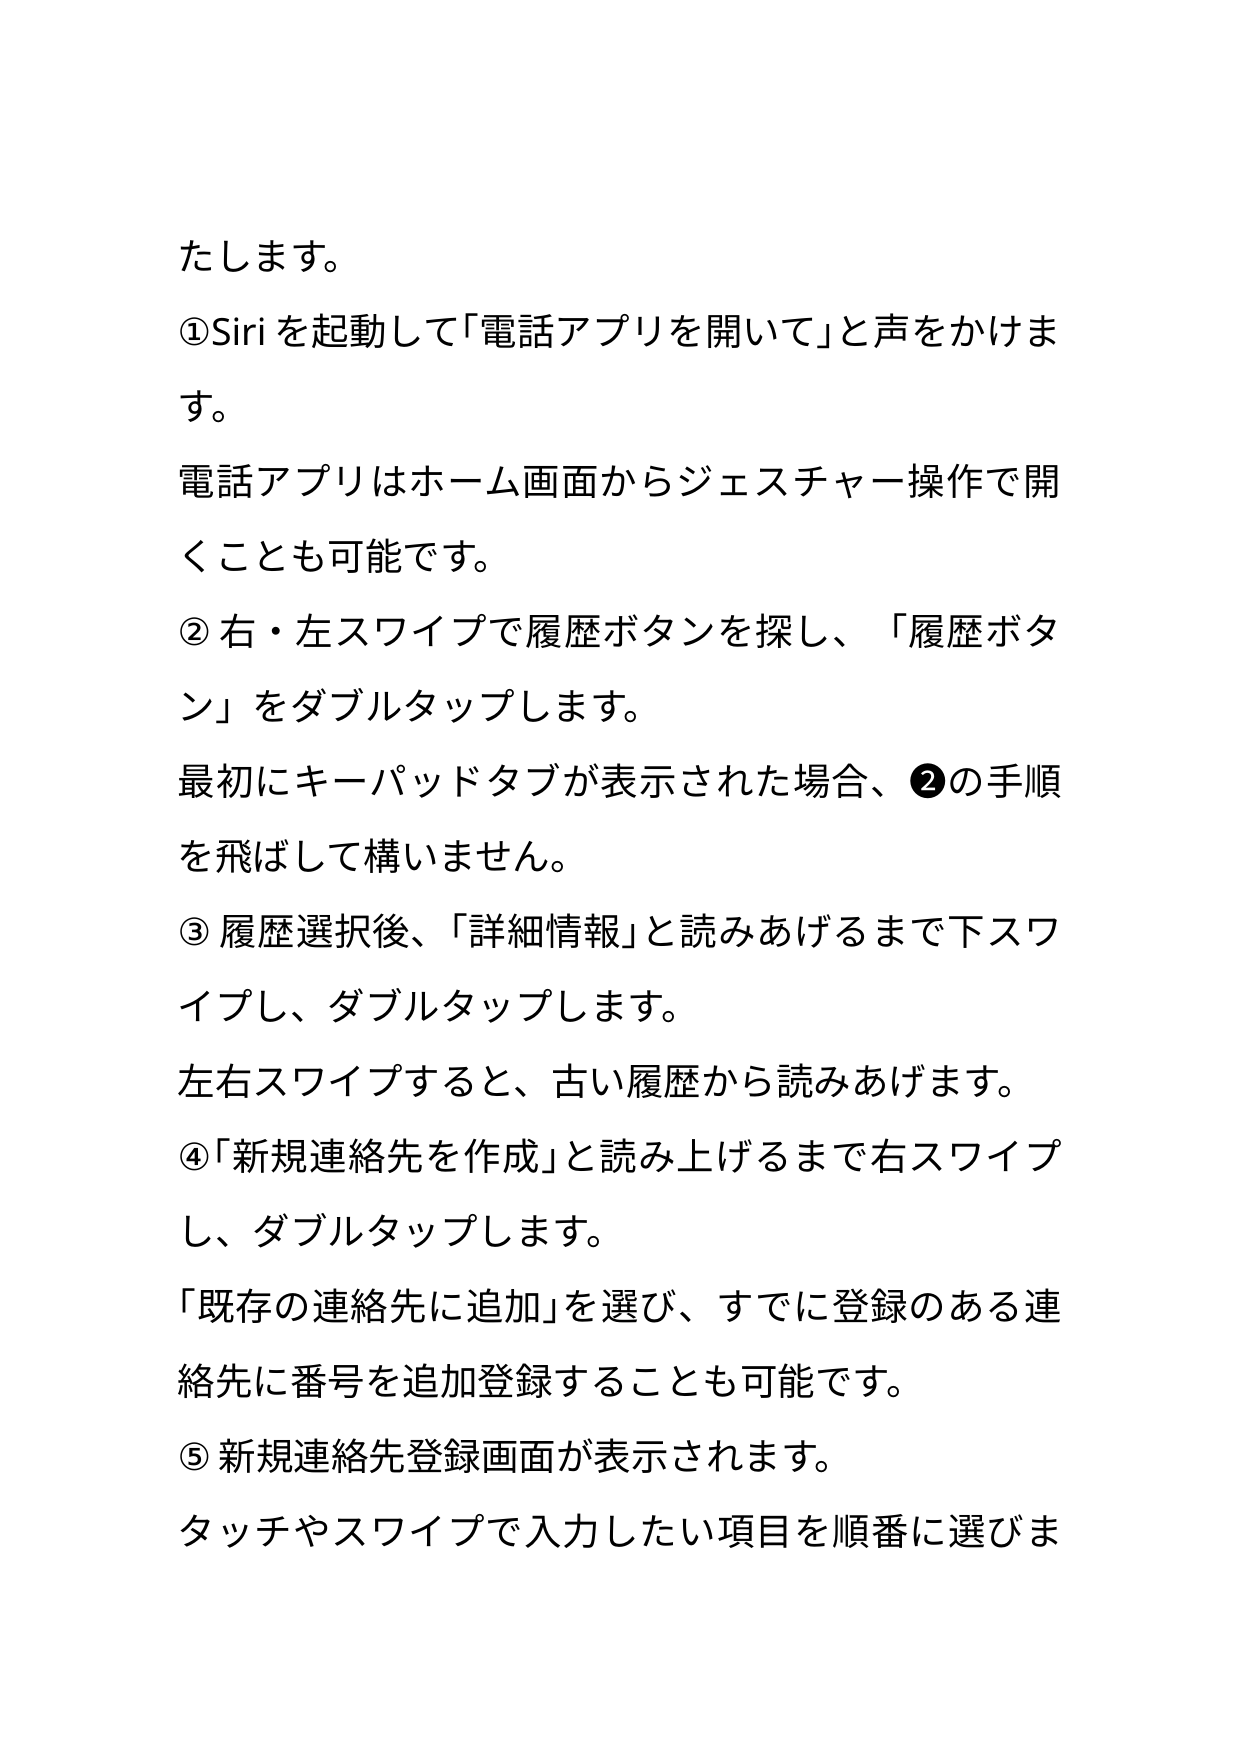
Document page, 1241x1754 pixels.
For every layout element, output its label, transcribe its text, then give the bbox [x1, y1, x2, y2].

text ｢既存の連絡先に追加｣を選び、すでに登録のある連絡先に番号を追加登録することも可能です。 [177, 1267, 1063, 1417]
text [177, 1492, 1063, 1567]
text 左右スワイプすると、古い履歴から読みあげます。 [177, 1042, 1063, 1117]
text ③履歴選択後、｢詳細情報｣と読みあげるまで下スワイプし、ダブルタップします。 [177, 892, 1063, 1042]
text ②右・左スワイプで履歴ボタンを探し、「履歴ボタン」をダブルタップします。 [177, 592, 1063, 742]
text ①Siriを起動して｢電話アプリを開いて｣と声をかけます。 [177, 292, 1063, 442]
text 最初にキーパッドタブが表示された場合、❷の手順を飛ばして構いません。 [177, 742, 1063, 892]
text ⑤新規連絡先登録画面が表示されます。 [177, 1417, 1063, 1492]
text ④｢新規連絡先を作成｣と読み上げるまで右スワイプし、ダブルタップします。 [177, 1117, 1063, 1267]
text 電話アプリはホーム画面からジェスチャー操作で開くことも可能です。 [177, 442, 1063, 592]
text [177, 217, 1063, 292]
